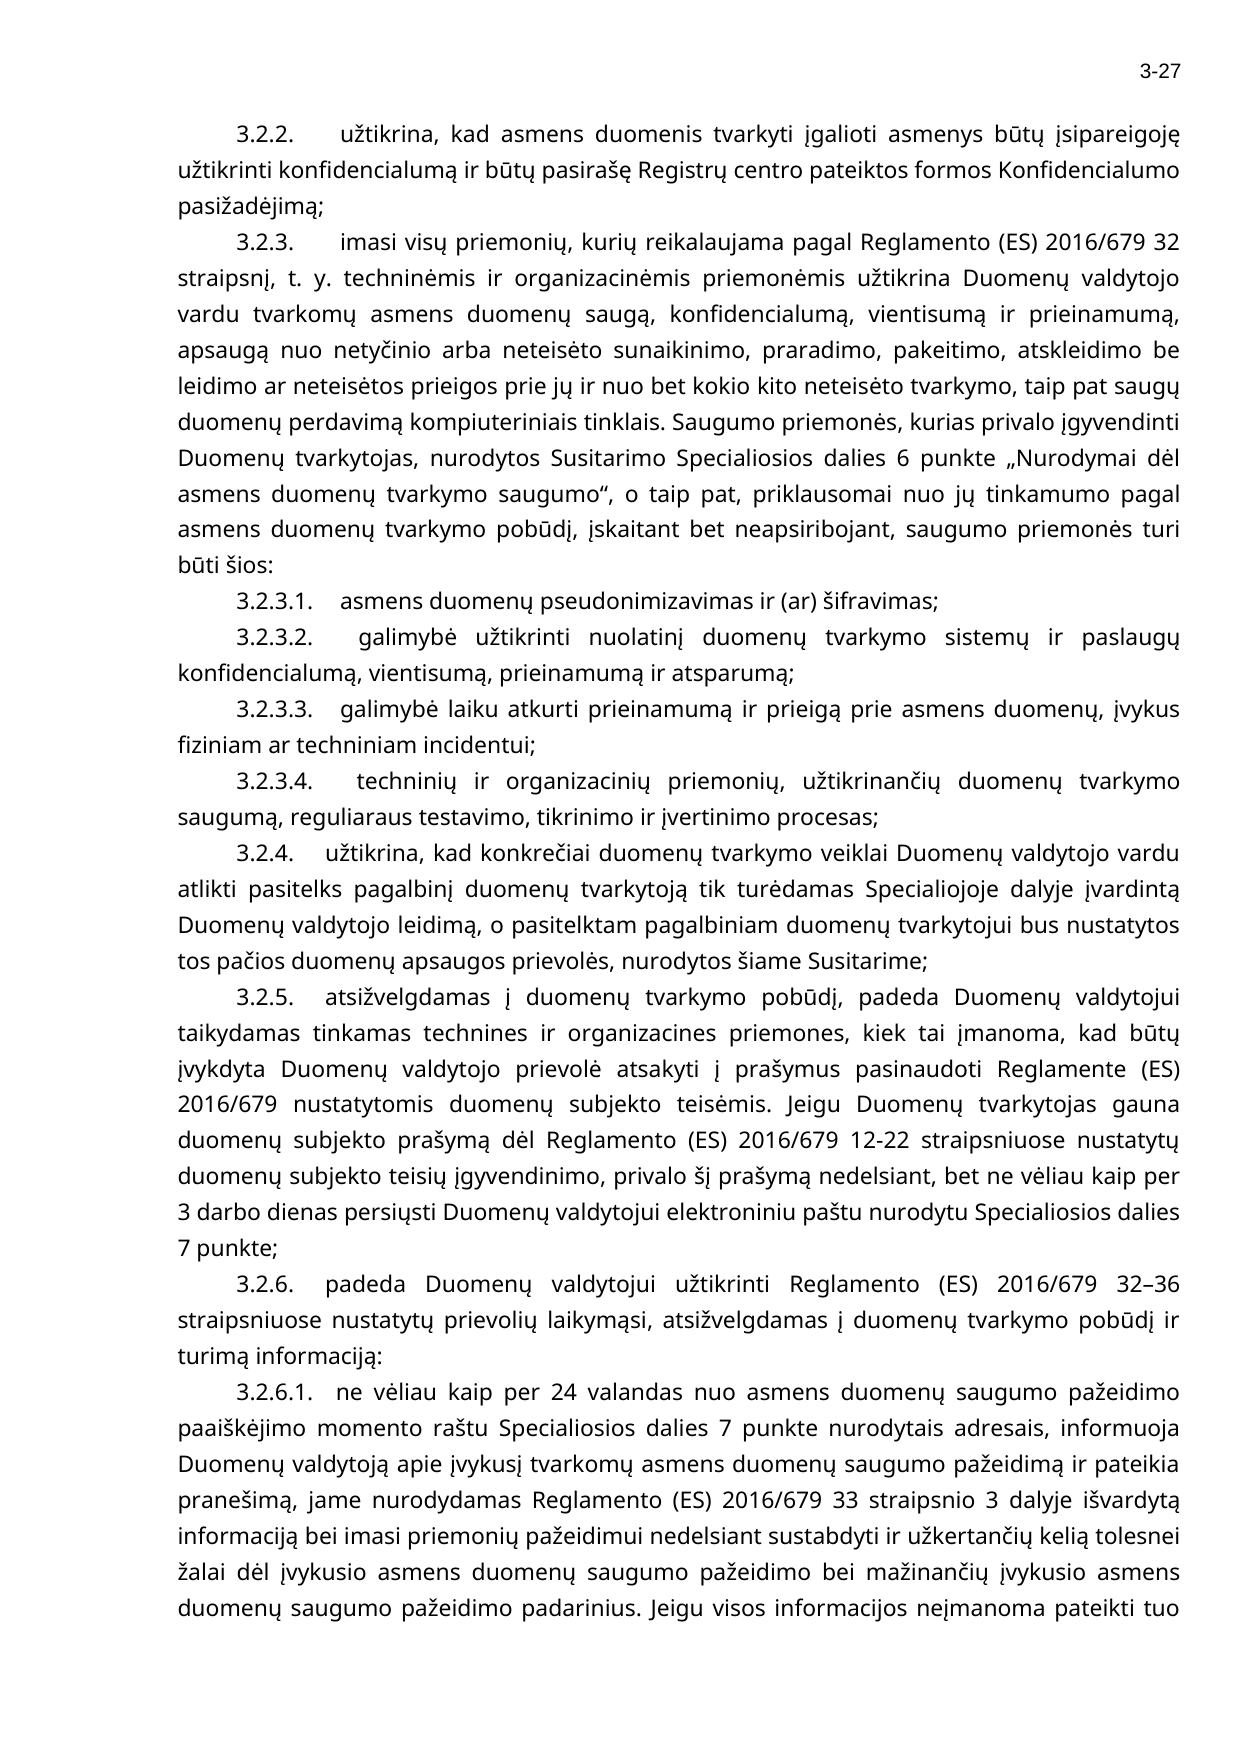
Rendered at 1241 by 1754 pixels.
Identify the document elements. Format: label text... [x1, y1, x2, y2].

list asmens duomenų pseudonimizavimas ir (ar) šifravimas; [177, 585, 1181, 617]
list užtikrina, kad asmens duomenis tvarkyti įgalioti asmenys būtų įsipareigoję užtikrinti konfidencialumą ir būtų pasirašę Registrų centro pateiktos formos Konfidencialumo pasižadėjimą; [177, 118, 1181, 221]
list atsižvelgdamas į duomenų tvarkymo pobūdį, padeda Duomenų valdytojui taikydamas tinkamas technines ir organizacines priemones, kiek tai įmanoma, kad būtų įvykdyta Duomenų valdytojo prievolė atsakyti į prašymus pasinaudoti Reglamente (ES) 2016/679 nustatytomis duomenų subjekto teisėmis. Jeigu Duomenų tvarkytojas gauna duomenų subjekto prašymą dėl Reglamento (ES) 2016/679 12-22 straipsniuose nustatytų duomenų subjekto teisių įgyvendinimo, privalo šį prašymą nedelsiant, bet ne vėliau kaip per 3 darbo dienas persiųsti Duomenų valdytojui elektroniniu paštu nurodytu Specialiosios dalies 7 punkte; [177, 981, 1181, 1263]
list užtikrina, kad konkrečiai duomenų tvarkymo veiklai Duomenų valdytojo vardu atlikti pasitelks pagalbinį duomenų tvarkytoją tik turėdamas Specialiojoje dalyje įvardintą Duomenų valdytojo leidimą, o pasitelktam pagalbiniam duomenų tvarkytojui bus nustatytos tos pačios duomenų apsaugos prievolės, nurodytos šiame Susitarime; [177, 837, 1181, 976]
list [177, 1376, 1181, 1623]
list imasi visų priemonių, kurių reikalaujama pagal Reglamento (ES) 2016/679 32 straipsnį, t. y. techninėmis ir organizacinėmis priemonėmis užtikrina Duomenų valdytojo vardu tvarkomų asmens duomenų saugą, konfidencialumą, vientisumą ir prieinamumą, apsaugą nuo netyčinio arba neteisėto sunaikinimo, praradimo, pakeitimo, atskleidimo be leidimo ar neteisėtos prieigos prie jų ir nuo bet kokio kito neteisėto tvarkymo, taip pat saugų duomenų perdavimą kompiuteriniais tinklais. Saugumo priemonės, kurias privalo įgyvendinti Duomenų tvarkytojas, nurodytos Susitarimo Specialiosios dalies 6 punkte „Nurodymai dėl asmens duomenų tvarkymo saugumo“, o taip pat, priklausomai nuo jų tinkamumo pagal asmens duomenų tvarkymo pobūdį, įskaitant bet neapsiribojant, saugumo priemonės turi būti šios: [177, 226, 1181, 581]
list galimybė užtikrinti nuolatinį duomenų tvarkymo sistemų ir paslaugų konfidencialumą, vientisumą, prieinamumą ir atsparumą; [177, 621, 1181, 688]
list techninių ir organizacinių priemonių, užtikrinančių duomenų tvarkymo saugumą, reguliaraus testavimo, tikrinimo ir įvertinimo procesas; [177, 765, 1181, 832]
list galimybė laiku atkurti prieinamumą ir prieigą prie asmens duomenų, įvykus fiziniam ar techniniam incidentui; [177, 693, 1181, 760]
list padeda Duomenų valdytojui užtikrinti Reglamento (ES) 2016/679 32–36 straipsniuose nustatytų prievolių laikymąsi, atsižvelgdamas į duomenų tvarkymo pobūdį ir turimą informaciją: [177, 1268, 1181, 1371]
